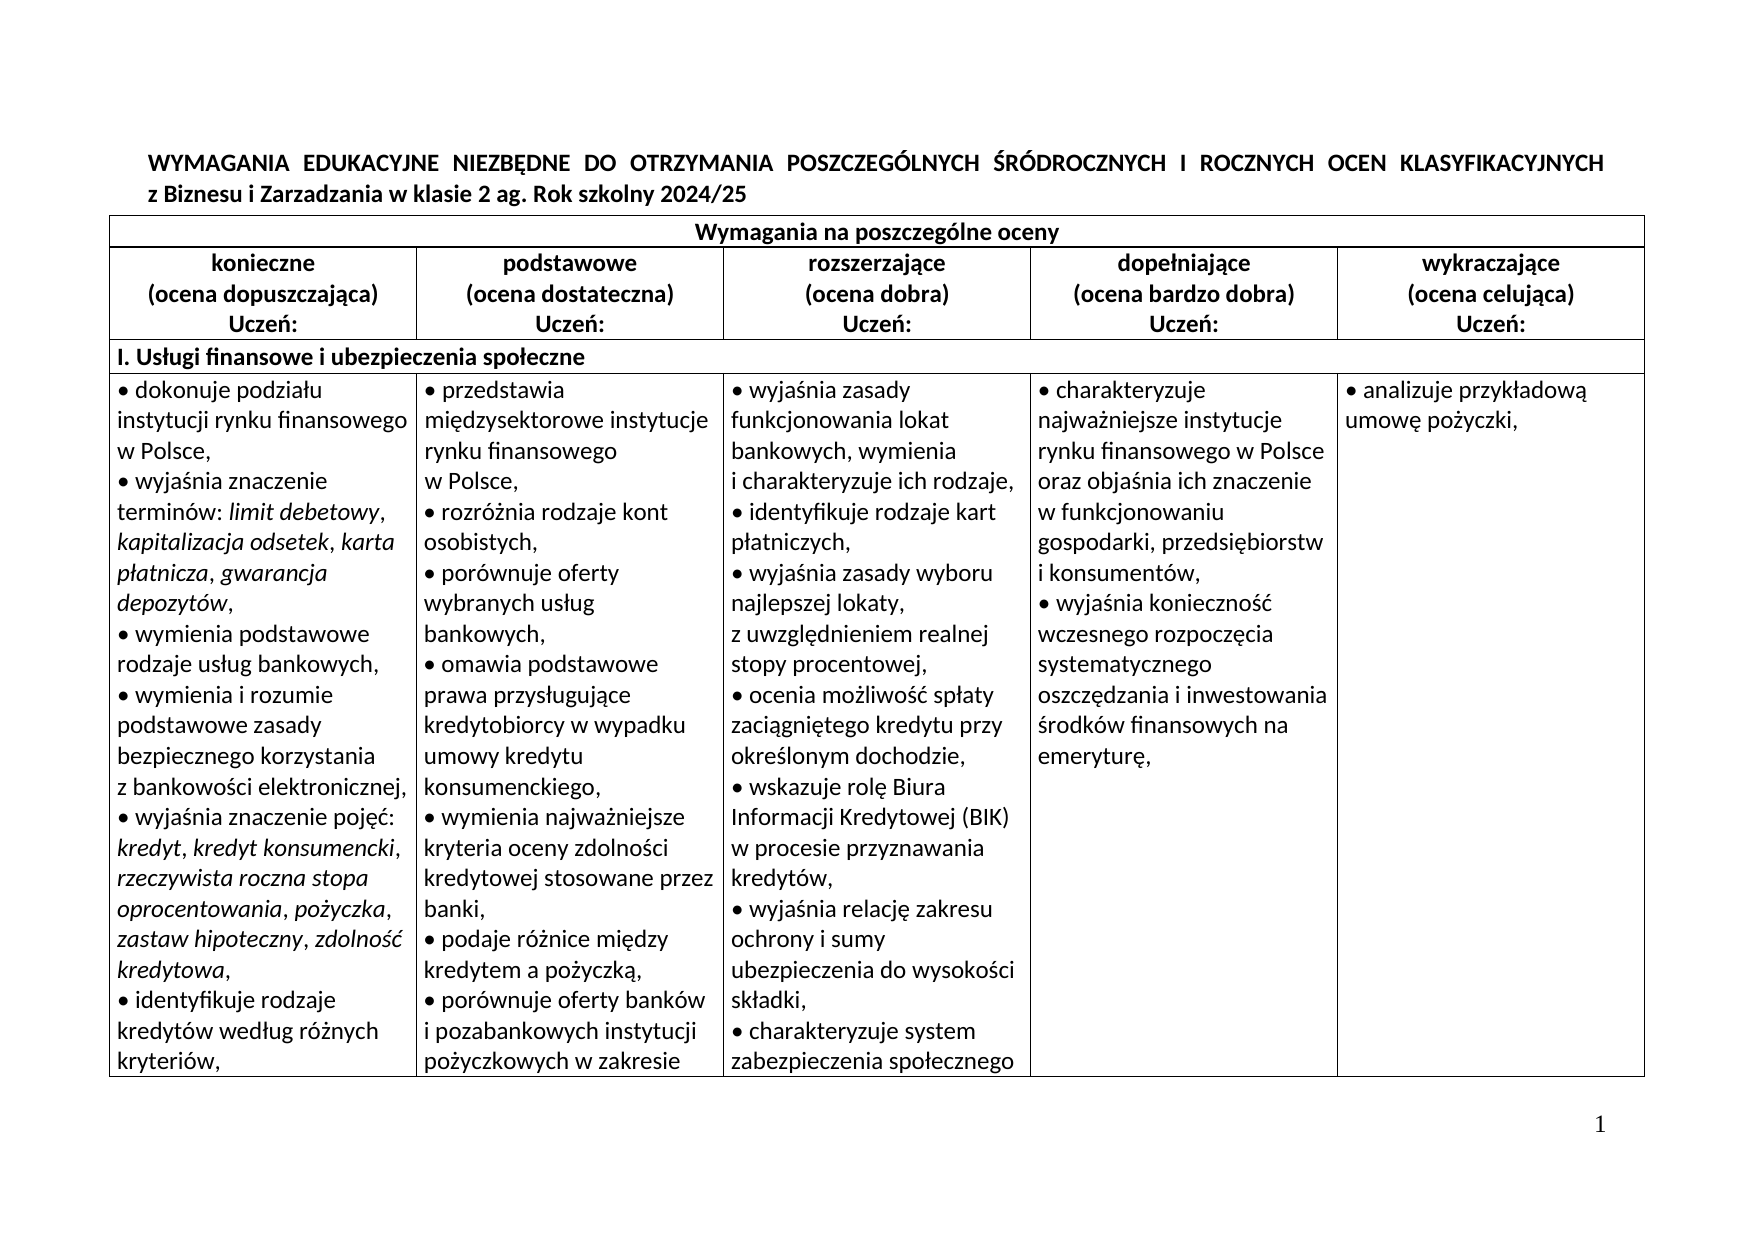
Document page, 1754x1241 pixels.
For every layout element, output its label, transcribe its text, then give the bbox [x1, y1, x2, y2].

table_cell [417, 374, 723, 1076]
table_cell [724, 374, 1030, 1076]
table_cell rozszerzające (ocena dobra) Uczeń: [724, 248, 1030, 339]
table_cell dopełniające (ocena bardzo dobra) Uczeń: [1031, 248, 1337, 339]
table_cell konieczne (ocena dopuszczająca) Uczeń: [110, 248, 416, 339]
table_cell wykraczające (ocena celująca) Uczeń: [1338, 248, 1644, 339]
table_header Wymagania na poszczególne oceny [110, 216, 1644, 246]
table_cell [110, 374, 416, 1076]
table_cell podstawowe (ocena dostateczna) Uczeń: [417, 248, 723, 339]
table_cell I. Usługi finansowe i ubezpieczenia społeczne [110, 340, 1644, 373]
text WYMAGANIA EDUKACYJNE NIEZBĘDNE DO OTRZYMANIA POSZCZEGÓLNYCH ŚRÓDROCZNYCH I ROCZNYCH OCEN KLASYFIKACYJNYCH z Biznesu i Zarzadzania w klasie 2 ag. Rok szkolny 2024/25 [148, 148, 1606, 209]
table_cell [1031, 374, 1337, 1076]
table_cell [1338, 374, 1644, 1076]
